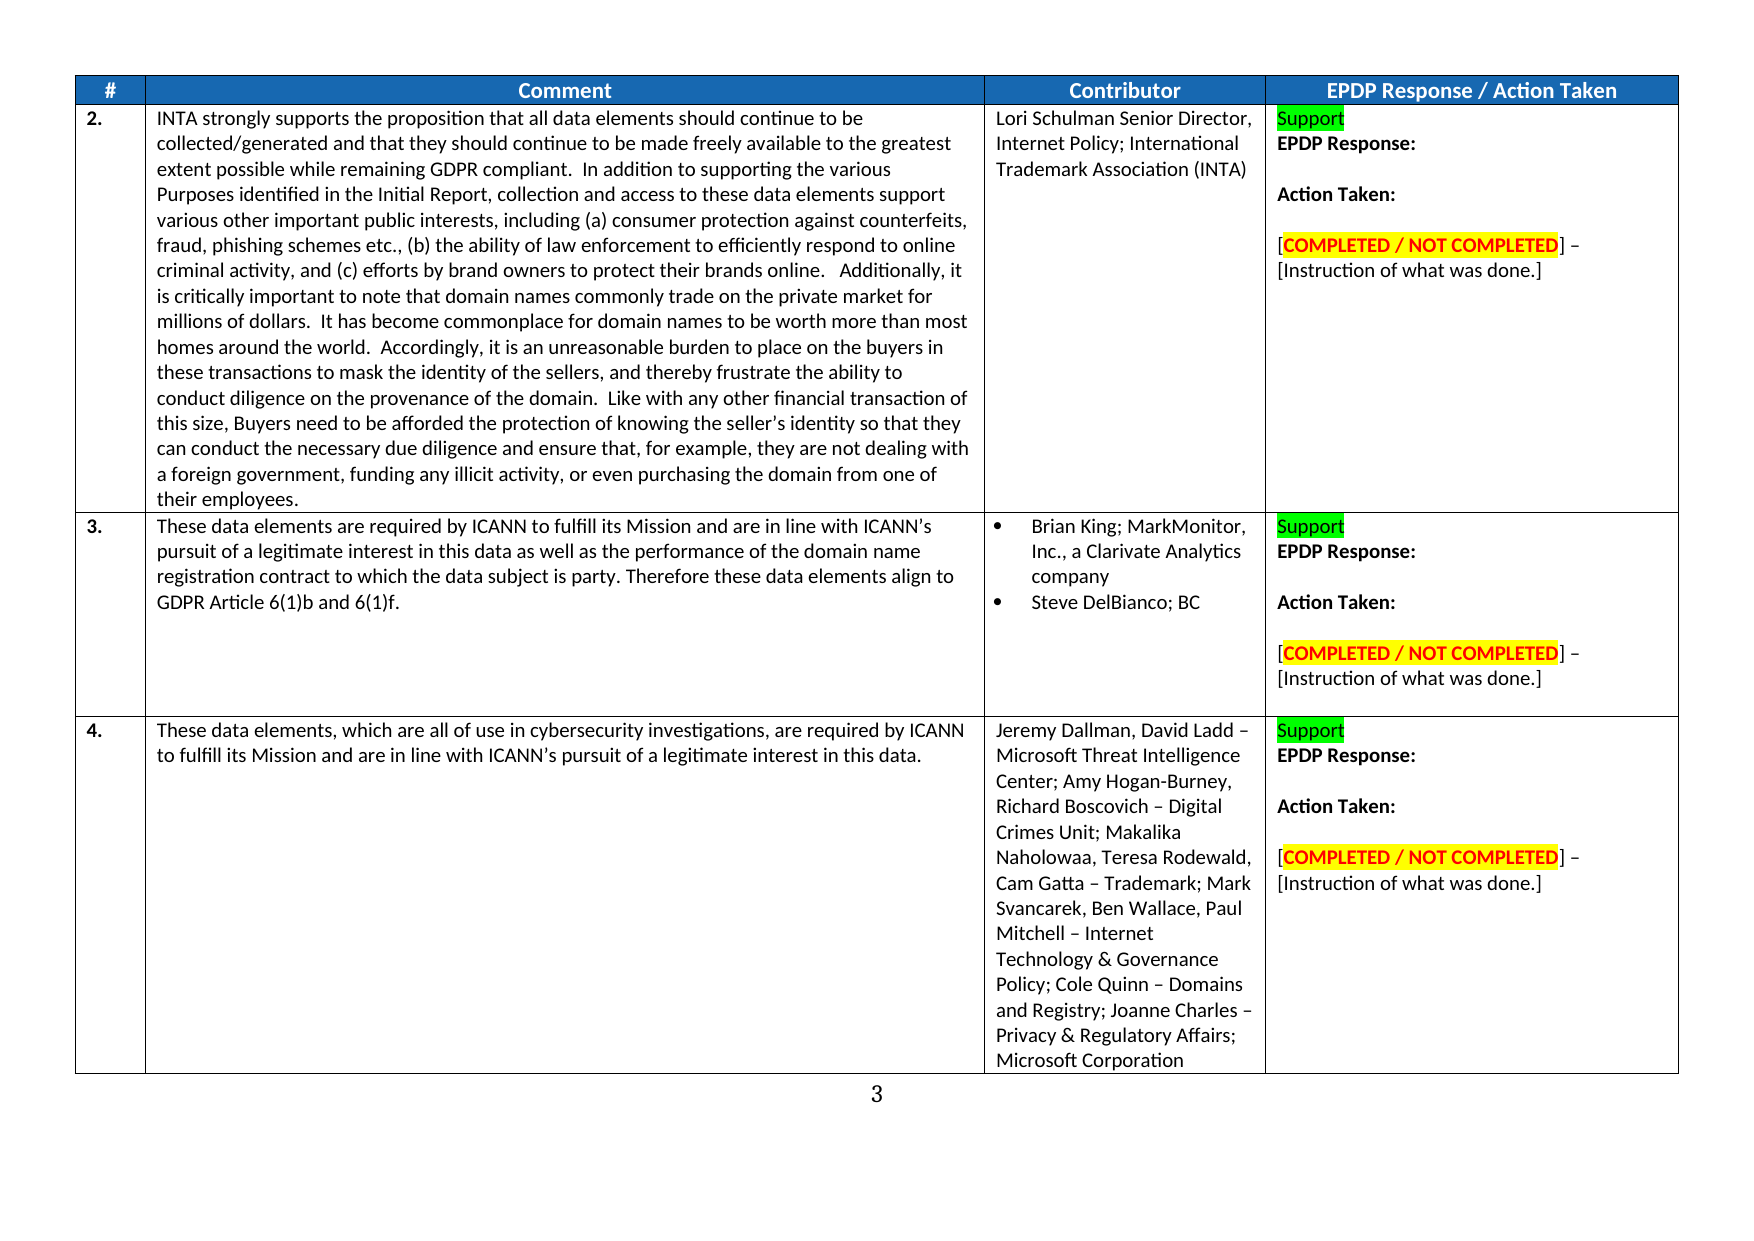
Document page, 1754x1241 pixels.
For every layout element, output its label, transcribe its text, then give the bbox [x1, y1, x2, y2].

table_cell Support EPDP Response: Action Taken: [COMPLETED / NOT COMPLETED] – [Instruction of what was done.] [1266, 513, 1678, 716]
table_header # [76, 76, 145, 104]
table_cell These data elements are required by ICANN to fulfill its Mission and are in line with ICANN’s pursuit of a legitimate interest in this data as well as the performance of the domain name registration contract to which the data subject is party. Therefore these data elements align to GDPR Article 6(1)b and 6(1)f. [146, 513, 984, 716]
table_cell [76, 513, 145, 716]
table_cell These data elements, which are all of use in cybersecurity investigations, are required by ICANN to fulfill its Mission and are in line with ICANN’s pursuit of a legitimate interest in this data. [146, 717, 984, 1073]
table_header Comment [146, 76, 984, 104]
table_cell Jeremy Dallman, David Ladd – Microsoft Threat Intelligence Center; Amy Hogan-Burney, Richard Boscovich – Digital Crimes Unit; Makalika Naholowaa, Teresa Rodewald, Cam Gatta – Trademark; Mark Svancarek, Ben Wallace, Paul Mitchell – Internet Technology & Governance Policy; Cole Quinn – Domains and Registry; Joanne Charles – Privacy & Regulatory Affairs; Microsoft Corporation [985, 717, 1265, 1073]
table_cell Support EPDP Response: Action Taken: [COMPLETED / NOT COMPLETED] – [Instruction of what was done.] [1266, 105, 1678, 512]
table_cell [1266, 717, 1678, 1073]
table_cell Brian King; MarkMonitor, Inc., a Clarivate Analytics company Steve DelBianco; BC [985, 513, 1265, 716]
table_header EPDP Response / Action Taken [1266, 76, 1678, 104]
table_cell INTA strongly supports the proposition that all data elements should continue to be collected/generated and that they should continue to be made freely available to the greatest extent possible while remaining GDPR compliant. In addition to supporting the various Purposes identified in the Initial Report, collection and access to these data elements support various other important public interests, including (a) consumer protection against counterfeits, fraud, phishing schemes etc., (b) the ability of law enforcement to efficiently respond to online criminal activity, and (c) efforts by brand owners to protect their brands online. Additionally, it is critically important to note that domain names commonly trade on the private market for millions of dollars. It has become commonplace for domain names to be worth more than most homes around the world. Accordingly, it is an unreasonable burden to place on the buyers in these transactions to mask the identity of the sellers, and thereby frustrate the ability to conduct diligence on the provenance of the domain. Like with any other financial transaction of this size, Buyers need to be afforded the protection of knowing the seller’s identity so that they can conduct the necessary due diligence and ensure that, for example, they are not dealing with a foreign government, funding any illicit activity, or even purchasing the domain from one of their employees. [146, 105, 984, 512]
table_cell Lori Schulman Senior Director, Internet Policy; International Trademark Association (INTA) [985, 105, 1265, 512]
table_cell [76, 717, 145, 1073]
table_cell [76, 105, 145, 512]
table_header Contributor [985, 76, 1265, 104]
